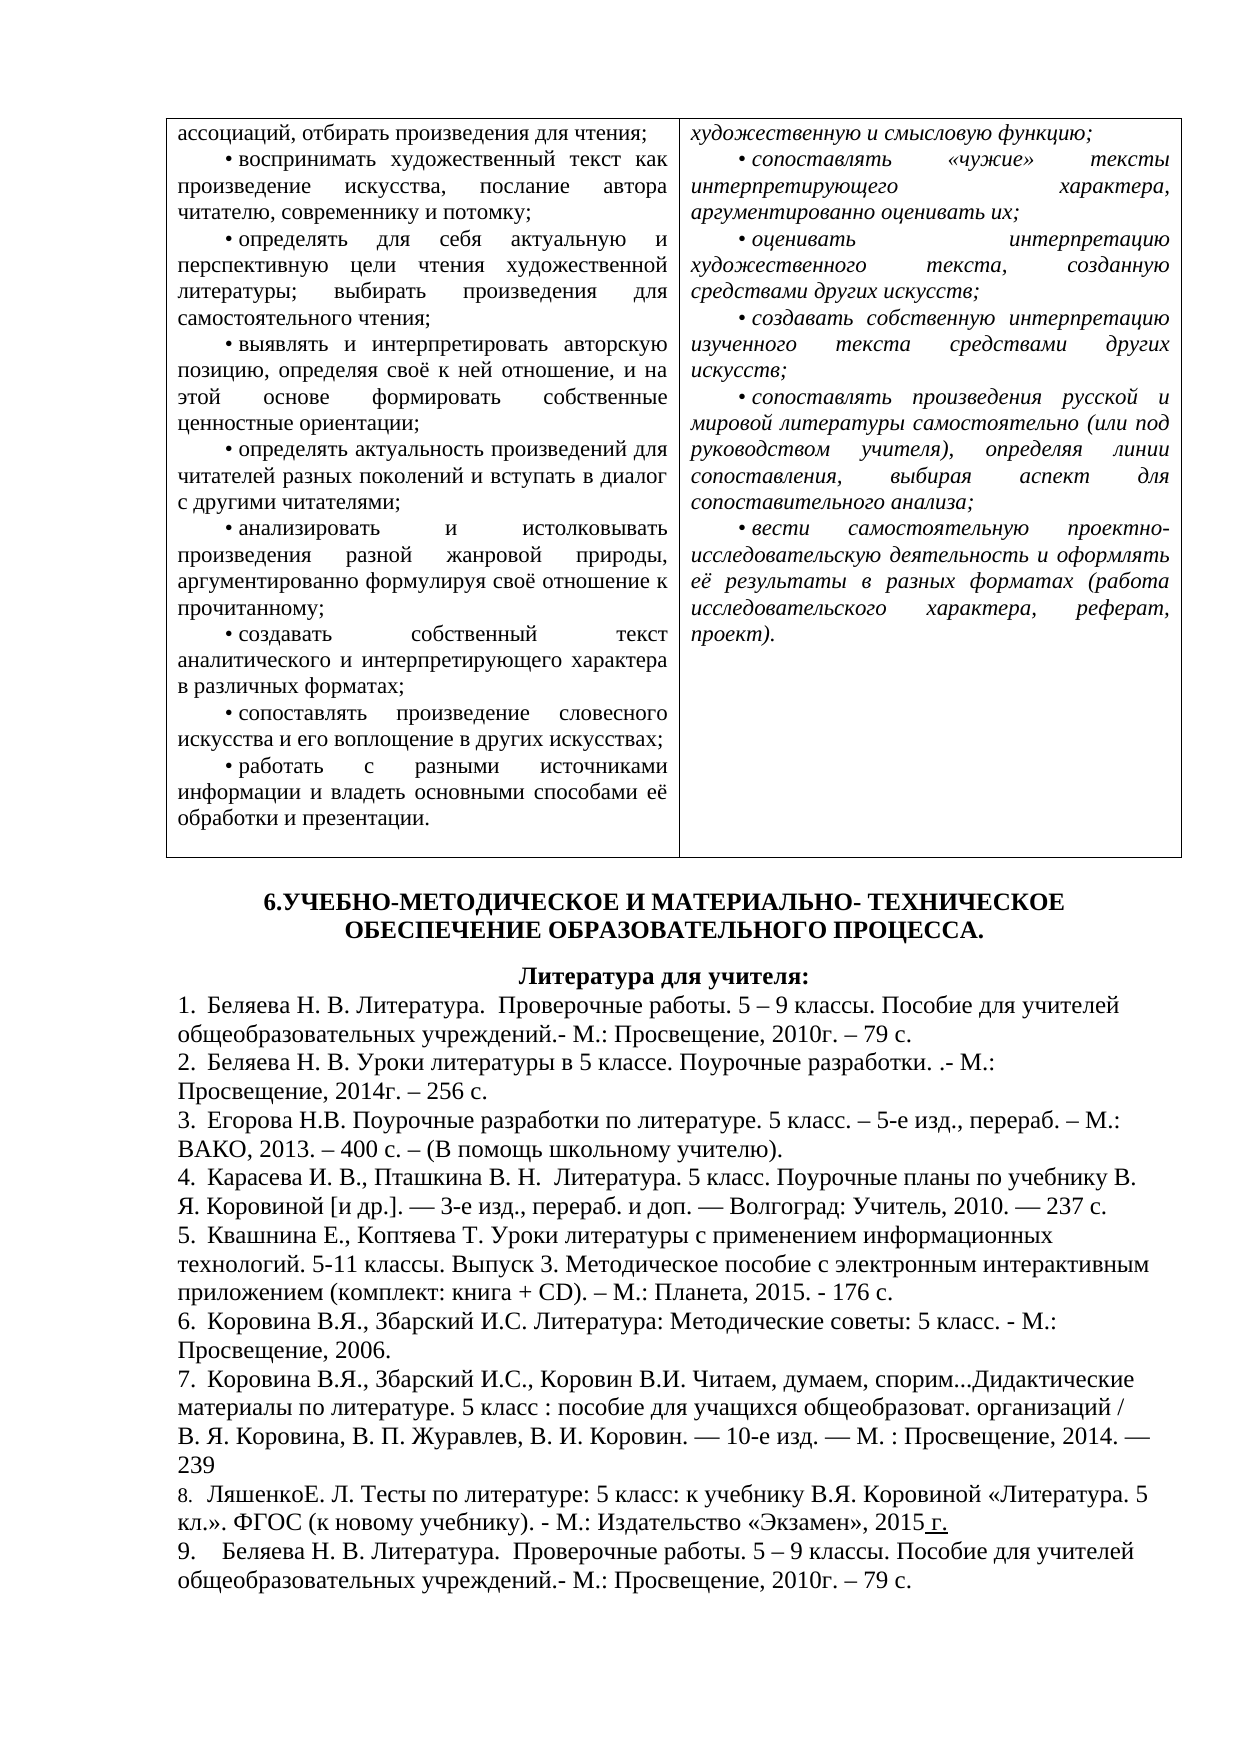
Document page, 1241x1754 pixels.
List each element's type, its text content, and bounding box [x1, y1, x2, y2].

text Литература для учителя: [177, 961, 1152, 990]
text 6.УЧЕБНО-МЕТОДИЧЕСКОЕ И МАТЕРИАЛЬНО- ТЕХНИЧЕСКОЕ ОБЕСПЕЧЕНИЕ ОБРАЗОВАТЕЛЬНОГО ПРОЦЕССА. [177, 887, 1152, 944]
list ЛяшенкоЕ. Л. Тесты по литературе: 5 класс: к учебнику В.Я. Коровиной «Литература. 5 кл.». ФГОС (к новому учебнику). - М.: Издательство «Экзамен», 2015 г. [177, 1479, 1152, 1536]
list Беляева Н. В. Уроки литературы в 5 классе. Поурочные разработки. .- М.: Просвещение, 2014г. – 256 с. [177, 1047, 1152, 1105]
list Коровина В.Я., Збарский И.С. Литература: Методические советы: 5 класс. - М.: Просвещение, 2006. [177, 1306, 1152, 1364]
list Коровина В.Я., Збарский И.С., Коровин В.И. Читаем, думаем, спорим...Дидактические материалы по литературе. 5 класс : пособие для учащихся общеобразоват. организаций / В. Я. Коровина, В. П. Журавлев, В. И. Коровин. — 10-е изд. — М. : Просвещение, 2014. — 239 [177, 1364, 1152, 1479]
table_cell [680, 119, 1181, 857]
list Беляева Н. В. Литература. Проверочные работы. 5 – 9 классы. Пособие для учителей общеобразовательных учреждений.- М.: Просвещение, 2010г. – 79 с. [177, 1536, 1152, 1594]
list Карасева И. В., Пташкина В. Н. Литература. 5 класс. Поурочные планы по учебнику В. Я. Коровиной [и др.]. — 3-е изд., перераб. и доп. — Волгоград: Учитель, 2010. — 237 с. [177, 1162, 1152, 1220]
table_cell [167, 119, 679, 857]
list Беляева Н. В. Литература. Проверочные работы. 5 – 9 классы. Пособие для учителей общеобразовательных учреждений.- М.: Просвещение, 2010г. – 79 с. [177, 990, 1152, 1047]
list Егорова Н.В. Поурочные разработки по литературе. 5 класс. – 5-е изд., перераб. – М.: ВАКО, 2013. – 400 с. – (В помощь школьному учителю). [177, 1105, 1152, 1162]
